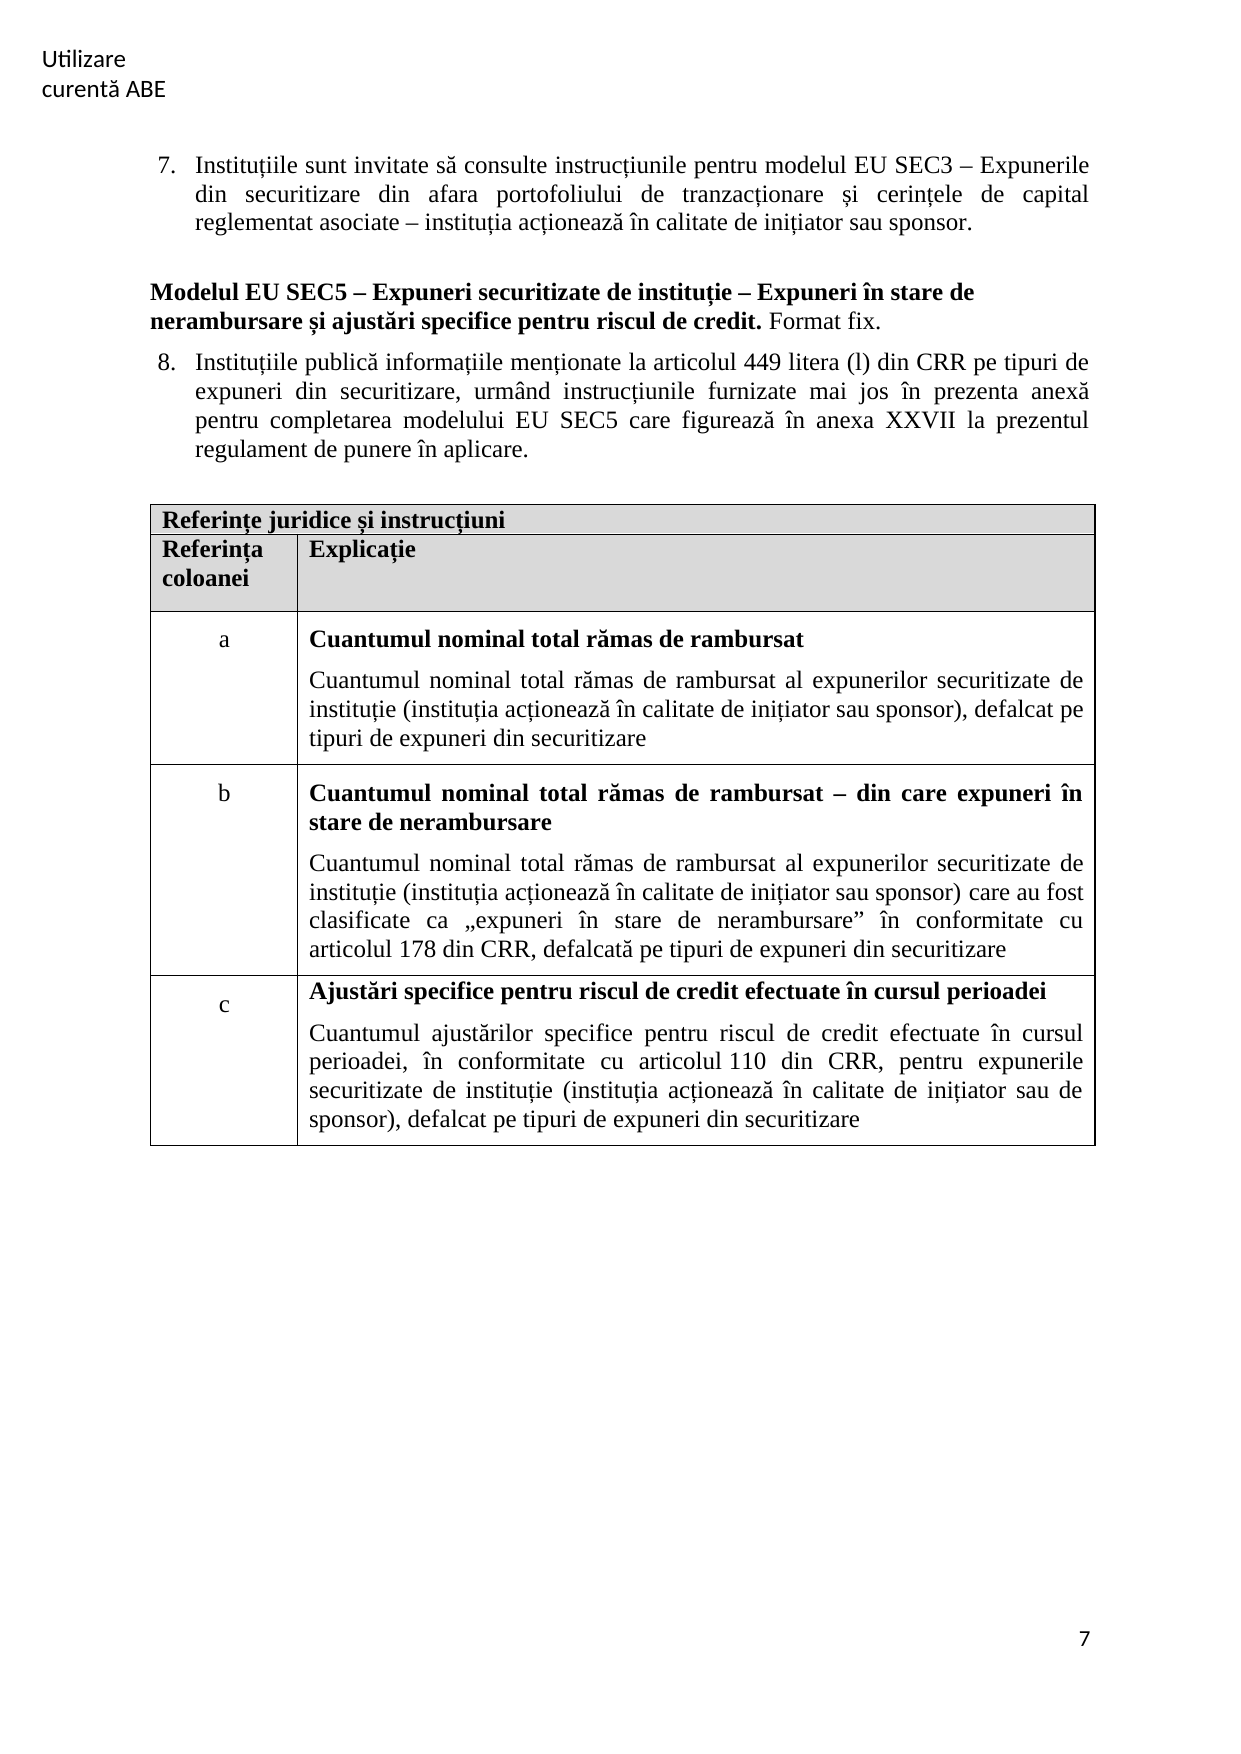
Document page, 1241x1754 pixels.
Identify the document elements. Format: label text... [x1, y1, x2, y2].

table_cell Ajustări specifice pentru riscul de credit efectuate în cursul perioadei Cuantumul ajustărilor specifice pentru riscul de credit efectuate în cursul perioadei, în conformitate cu articolul 110 din CRR, pentru expunerile securitizate de instituție (instituția acționează în calitate de inițiator sau de sponsor), defalcat pe tipuri de expuneri din securitizare [298, 976, 1094, 1145]
table_cell c [151, 976, 297, 1145]
text Modelul EU SEC5 – Expuneri securitizate de instituție – Expuneri în stare de nerambursare și ajustări specifice pentru riscul de credit. Format fix. [150, 277, 1090, 335]
table_cell a [151, 612, 297, 764]
table_cell Cuantumul nominal total rămas de rambursat Cuantumul nominal total rămas de rambursat al expunerilor securitizate de instituție (instituția acționează în calitate de inițiator sau sponsor), defalcat pe tipuri de expuneri din securitizare [298, 612, 1094, 764]
table_cell Explicație [298, 535, 1094, 611]
table_cell Cuantumul nominal total rămas de rambursat – din care expuneri în stare de nerambursare Cuantumul nominal total rămas de rambursat al expunerilor securitizate de instituție (instituția acționează în calitate de inițiator sau sponsor) care au fost clasificate ca „expuneri în stare de nerambursare” în conformitate cu articolul 178 din CRR, defalcată pe tipuri de expuneri din securitizare [298, 765, 1094, 975]
table_header Referințe juridice și instrucțiuni [151, 505, 1094, 533]
table_cell Referința coloanei [151, 535, 297, 611]
list Instituțiile publică informațiile menționate la articolul 449 litera (l) din CRR pe tipuri de expuneri din securitizare, urmând instrucțiunile furnizate mai jos în prezenta anexă pentru completarea modelului EU SEC5 care figurează în anexa XXVII la prezentul regulament de punere în aplicare. [157, 347, 1090, 462]
list Instituțiile sunt invitate să consulte instrucțiunile pentru modelul EU SEC3 – Expunerile din securitizare din afara portofoliului de tranzacționare și cerințele de capital reglementat asociate – instituția acționează în calitate de inițiator sau sponsor. [157, 150, 1090, 236]
table_cell b [151, 765, 297, 975]
